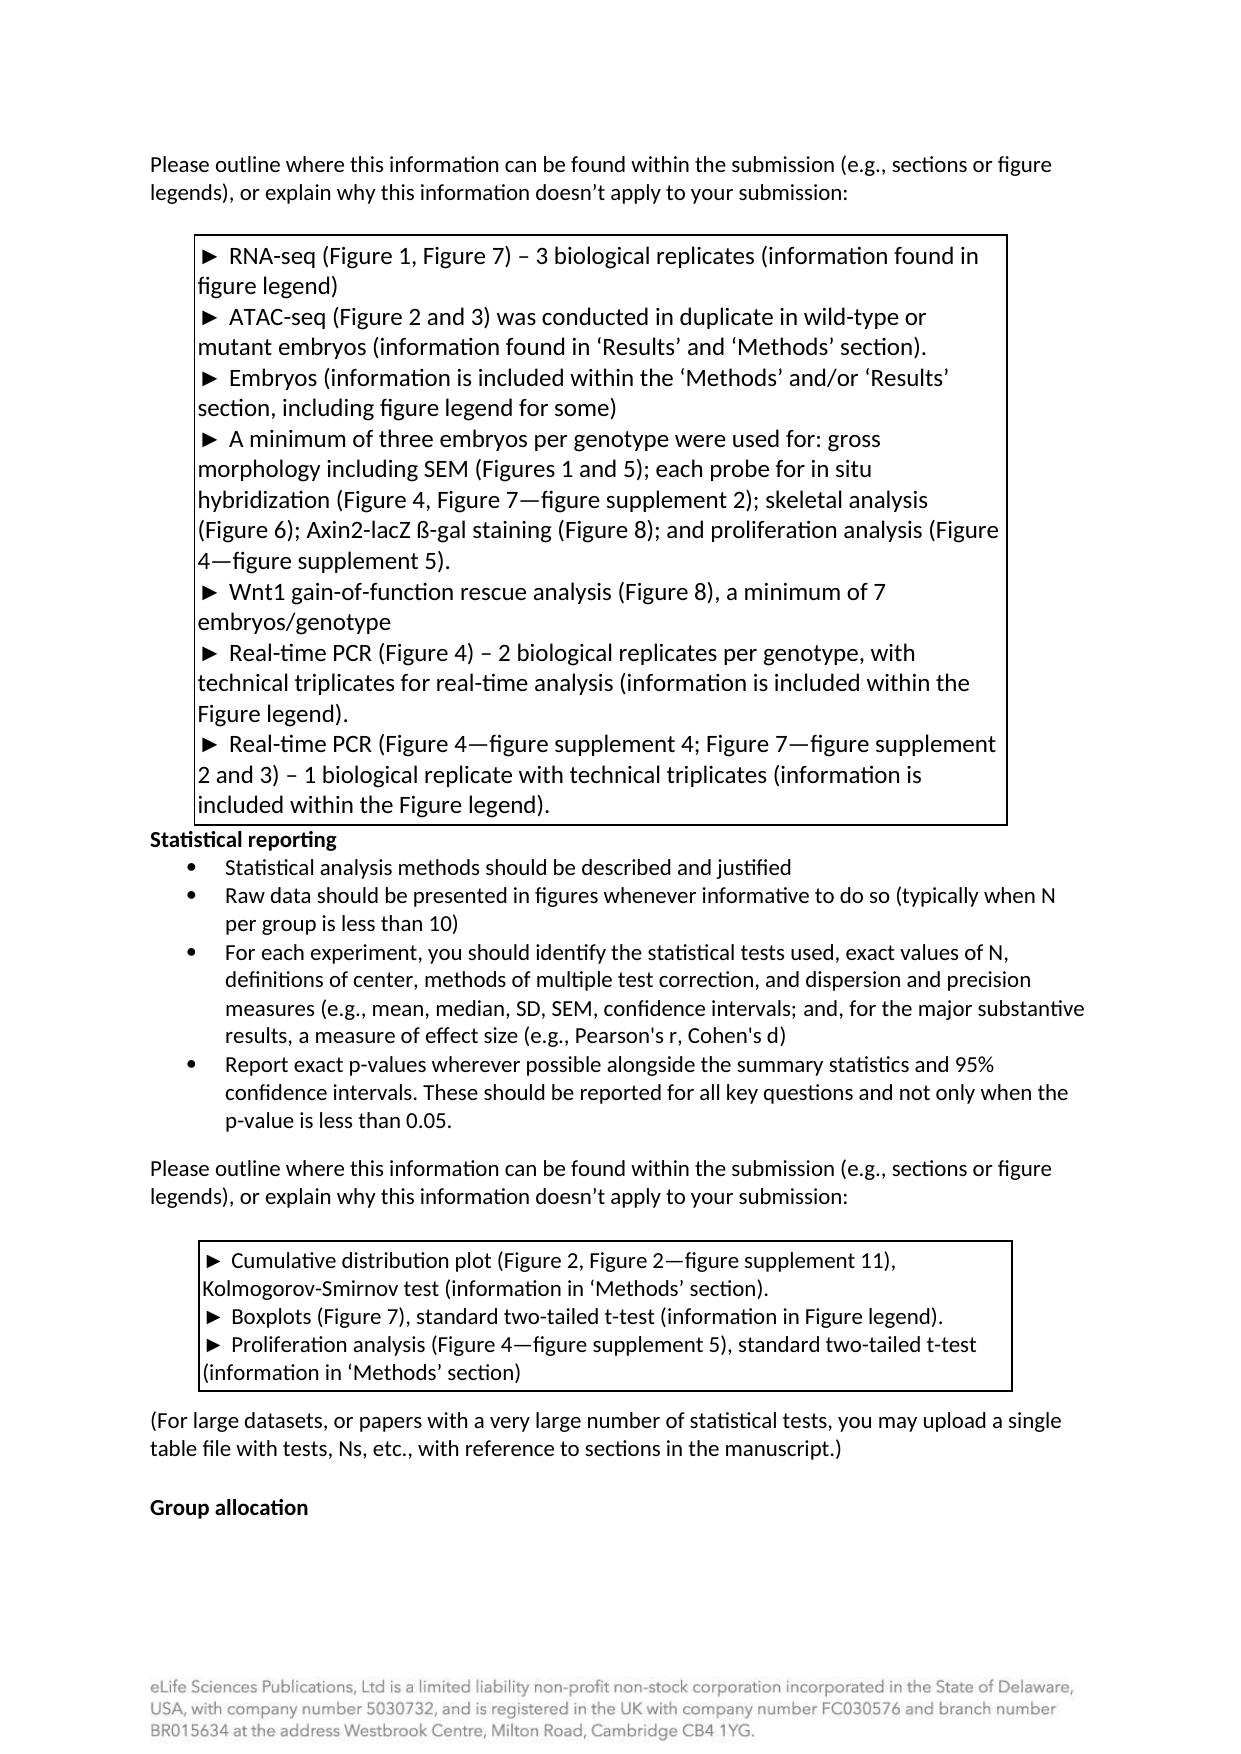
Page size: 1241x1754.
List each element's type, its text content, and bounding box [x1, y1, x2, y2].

text Statistical reporting [150, 811, 1090, 853]
text ► Wnt1 gain-of-function rescue analysis (Figure 8), a minimum of 7 embryos/genotype [197, 576, 1004, 637]
text ► ATAC-seq (Figure 2 and 3) was conducted in duplicate in wild-type or mutant embryos (information found in ‘Results’ and ‘Methods’ section). [197, 301, 1004, 362]
picture [0, 1635, 1241, 1754]
text ► Real-time PCR (Figure 4) – 2 biological replicates per genotype, with technical triplicates for real-time analysis (information is included within the Figure legend). [197, 637, 1004, 728]
list For each experiment, you should identify the statistical tests used, exact values of N, definitions of center, methods of multiple test correction, and dispersion and precision measures (e.g., mean, median, SD, SEM, confidence intervals; and, for the major substantive results, a measure of effect size (e.g., Pearson's r, Cohen's d) [187, 938, 1090, 1050]
text ► Embryos (information is included within the ‘Methods’ and/or ‘Results’ section, including figure legend for some) [197, 362, 1004, 423]
text (For large datasets, or papers with a very large number of statistical tests, you may upload a single table file with tests, Ns, etc., with reference to sections in the manuscript.) [150, 1406, 1090, 1462]
text Please outline where this information can be found within the submission (e.g., sections or figure legends), or explain why this information doesn’t apply to your submission: [150, 150, 1090, 206]
list Report exact p-values wherever possible alongside the summary statistics and 95% confidence intervals. These should be reported for all key questions and not only when the p-value is less than 0.05. [187, 1050, 1090, 1134]
text ► Proliferation analysis (Figure 4—figure supplement 5), standard two-tailed t-test (information in ‘Methods’ section) [200, 1330, 1011, 1388]
text ► A minimum of three embryos per genotype were used for: gross morphology including SEM (Figures 1 and 5); each probe for in situ hybridization (Figure 4, Figure 7—figure supplement 2); skeletal analysis (Figure 6); Axin2-lacZ ß-gal staining (Figure 8); and proliferation analysis (Figure 4—figure supplement 5). [197, 423, 1004, 576]
text ► Boxplots (Figure 7), standard two-tailed t-test (information in Figure legend). [202, 1302, 1009, 1330]
list Statistical analysis methods should be described and justified [187, 853, 1090, 882]
text ► RNA-seq (Figure 1, Figure 7) – 3 biological replicates (information found in figure legend) [195, 238, 1006, 301]
text ► Real-time PCR (Figure 4—figure supplement 4; Figure 7—figure supplement 2 and 3) – 1 biological replicate with technical triplicates (information is included within the Figure legend). [195, 728, 1006, 822]
text Please outline where this information can be found within the submission (e.g., sections or figure legends), or explain why this information doesn’t apply to your submission: [150, 1154, 1090, 1210]
list Raw data should be presented in figures whenever informative to do so (typically when N per group is less than 10) [187, 882, 1090, 938]
text ► Cumulative distribution plot (Figure 2, Figure 2—figure supplement 11), Kolmogorov-Smirnov test (information in ‘Methods’ section). [200, 1244, 1011, 1302]
text Group allocation [150, 1493, 1090, 1521]
